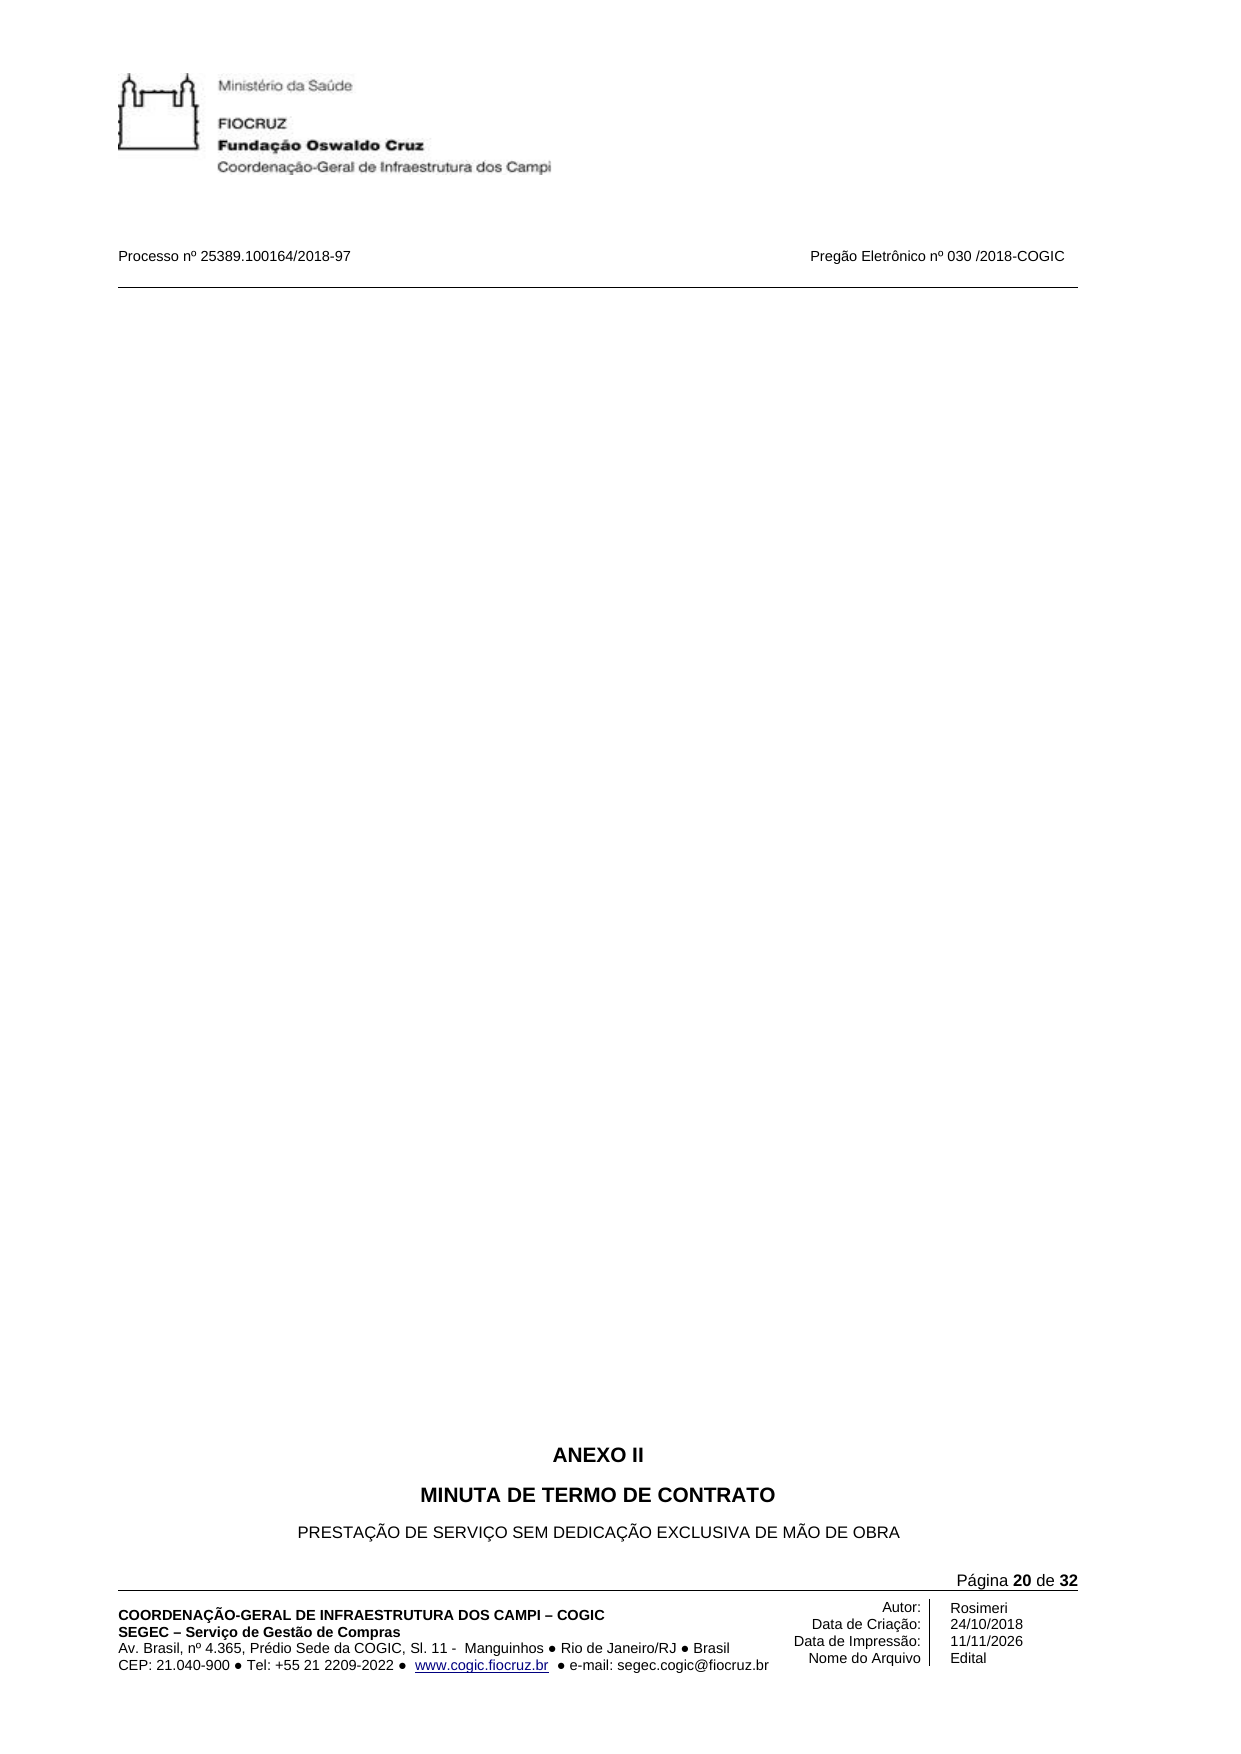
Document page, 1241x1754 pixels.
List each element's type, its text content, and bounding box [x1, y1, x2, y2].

text ANEXO II [118, 1443, 1078, 1467]
text PRESTAÇÃO DE SERVIÇO SEM DEDICAÇÃO EXCLUSIVA DE MÃO DE OBRA [118, 1523, 1079, 1542]
text MINUTA DE TERMO DE CONTRATO [118, 1483, 1078, 1507]
picture [118, 73, 552, 175]
